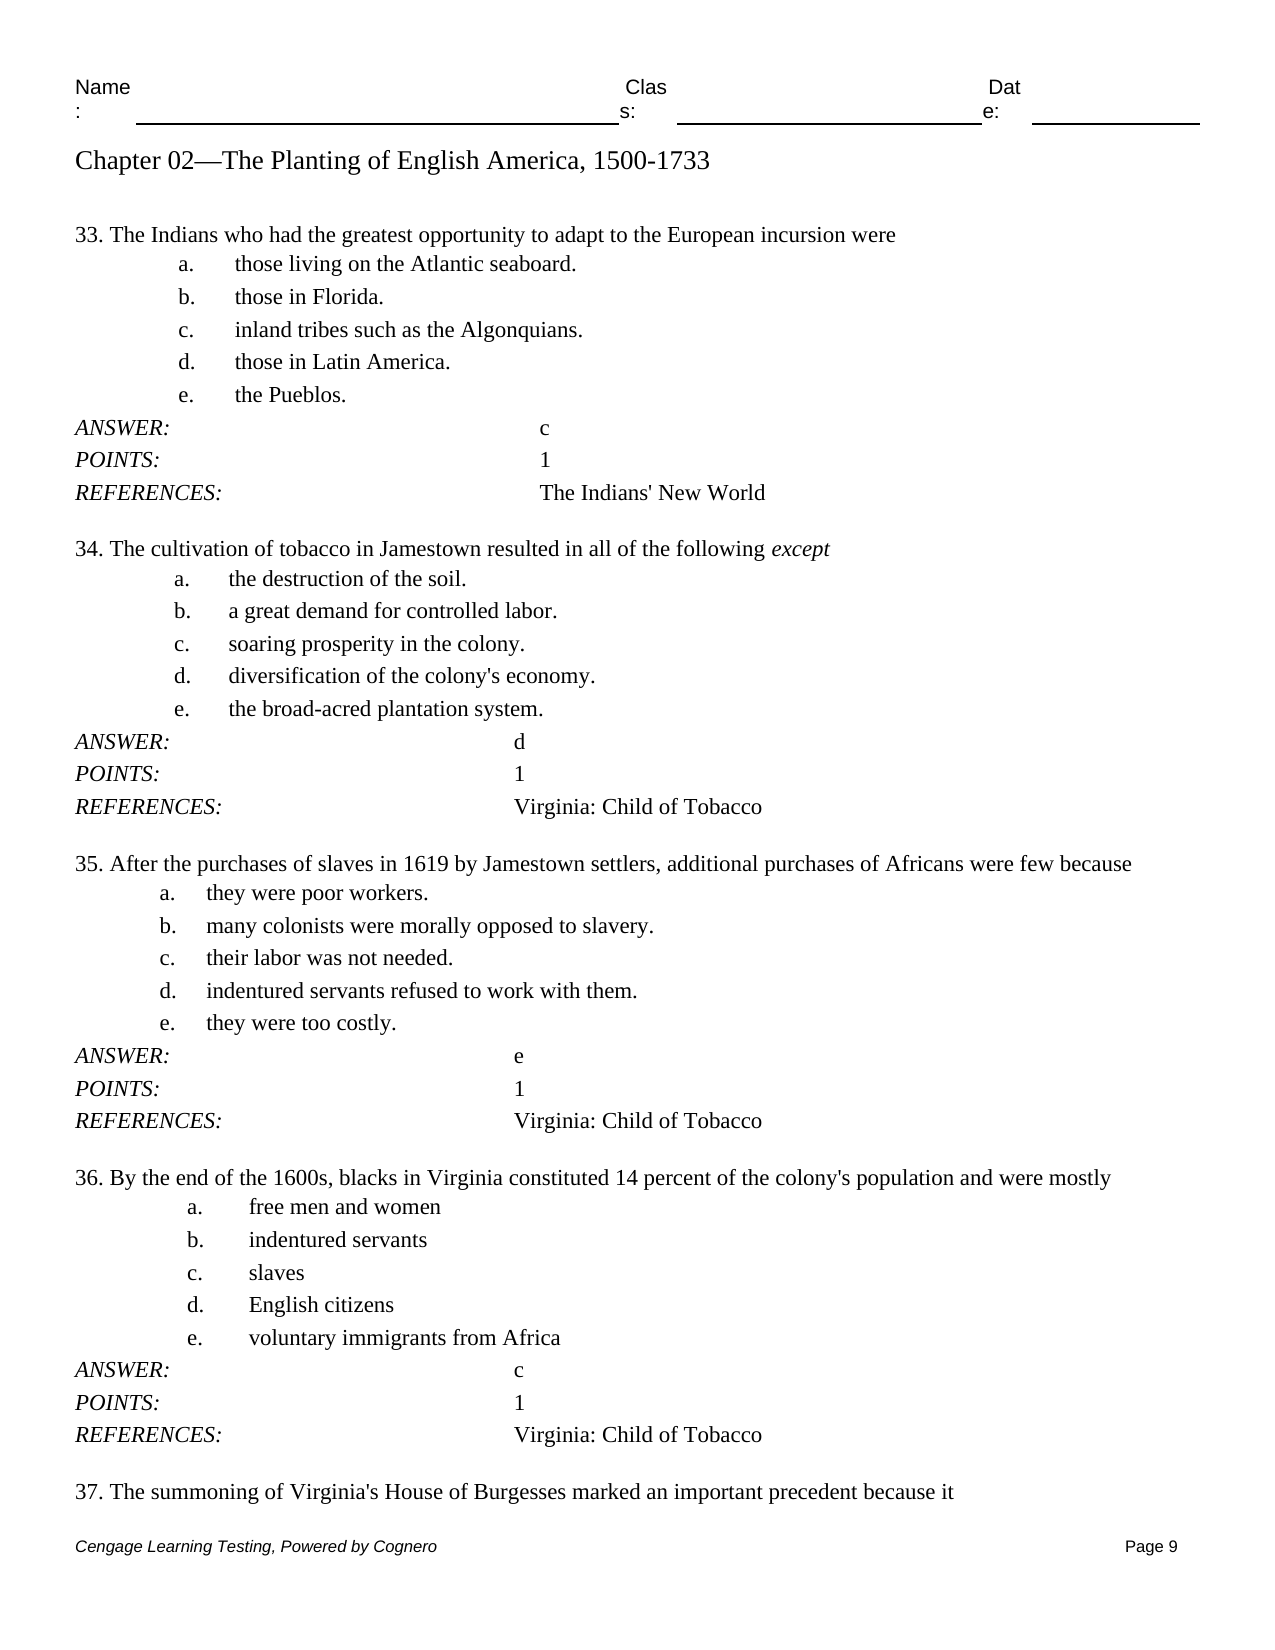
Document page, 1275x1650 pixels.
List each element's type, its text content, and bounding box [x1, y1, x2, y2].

table_header 34. The cultivation of tobacco in Jamestown resulted in all of the following except [75, 562, 1200, 823]
table_header 33. The Indians who had the greatest opportunity to adapt to the European incursion were [75, 247, 1200, 508]
table_header 36. By the end of the 1600s, blacks in Virginia constituted 14 percent of the colony's population and were mostly [75, 1190, 1200, 1451]
table_header 35. After the purchases of slaves in 1619 by Jamestown settlers, additional purchases of Africans were few because [75, 876, 1200, 1137]
